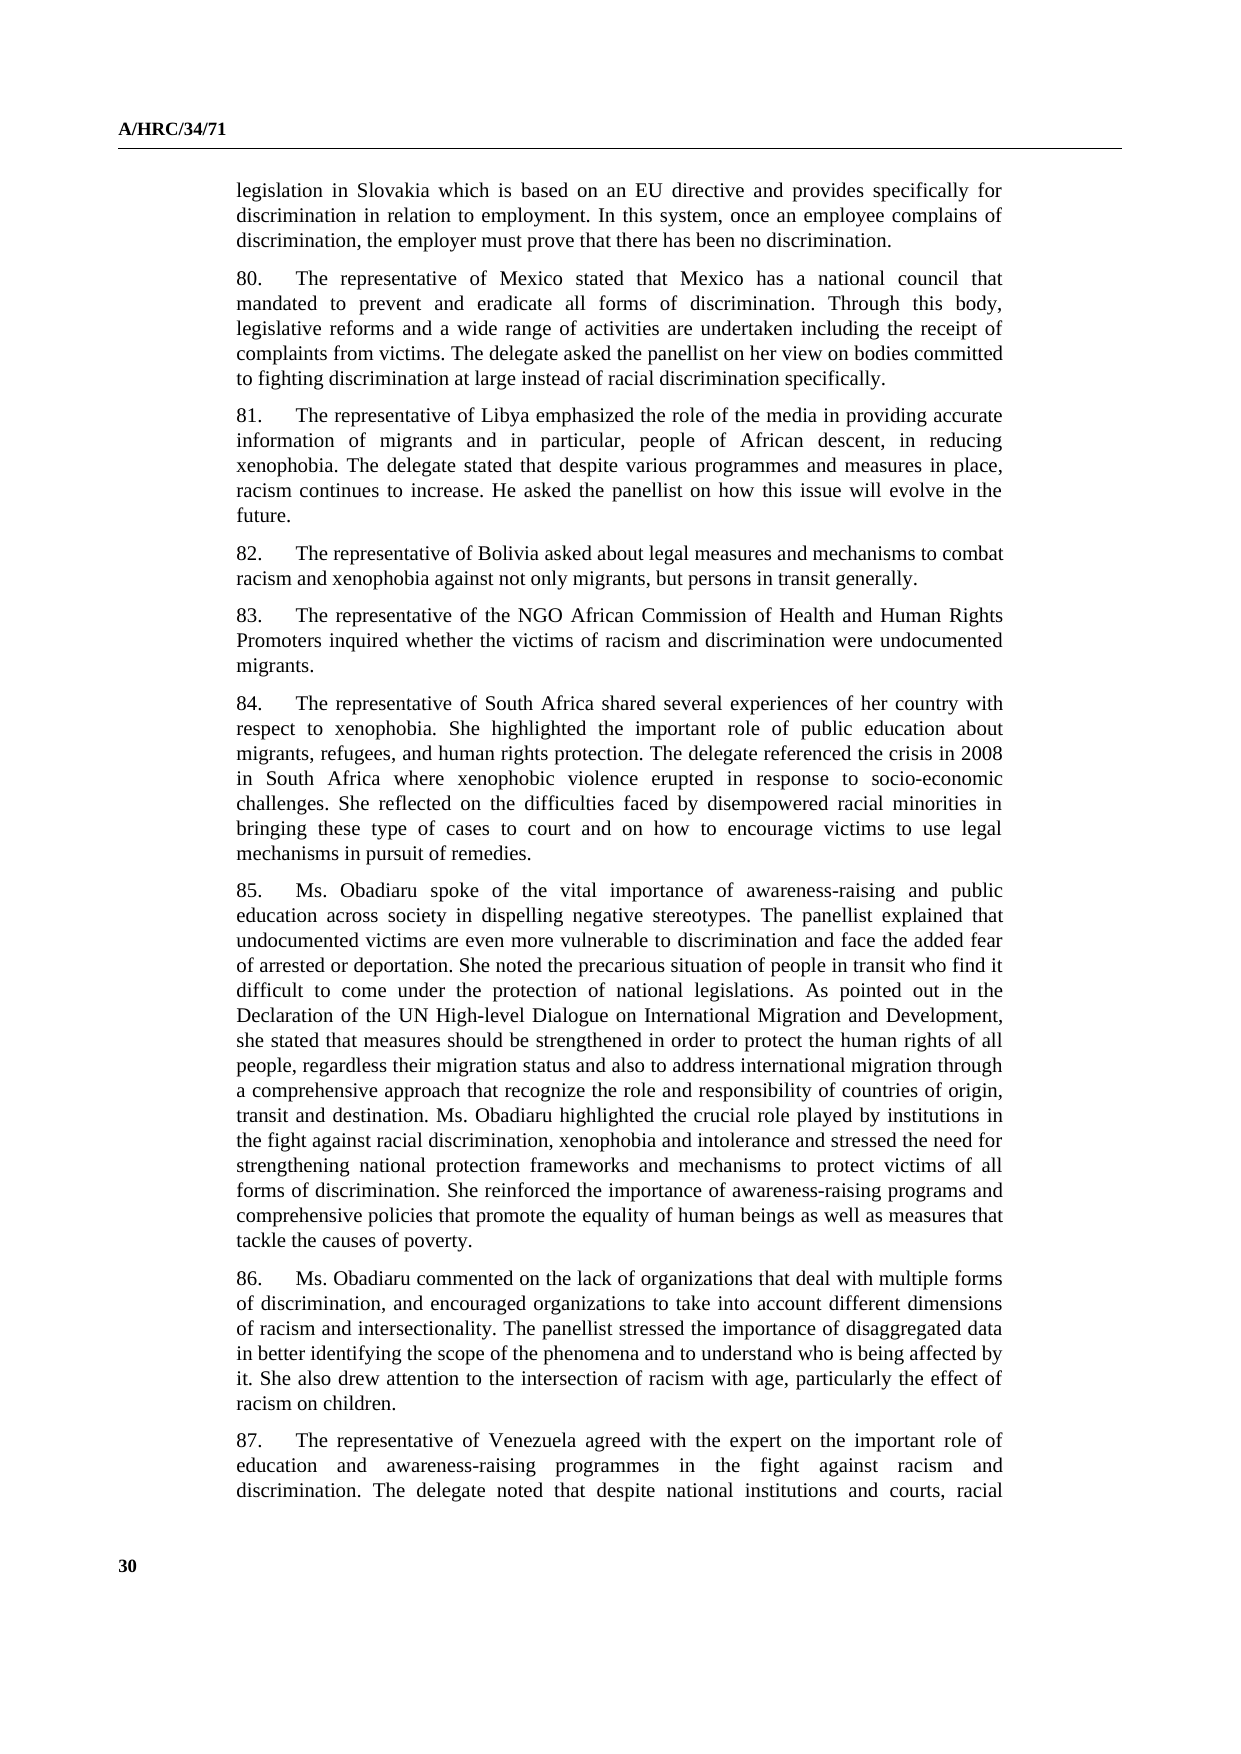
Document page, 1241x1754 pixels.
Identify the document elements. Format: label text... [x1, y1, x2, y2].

text 84. The representative of South Africa shared several experiences of her country with respect to xenophobia. She highlighted the important role of public education about migrants, refugees, and human rights protection. The delegate referenced the crisis in 2008 in South Africa where xenophobic violence erupted in response to socio-economic challenges. She reflected on the difficulties faced by disempowered racial minorities in bringing these type of cases to court and on how to encourage victims to use legal mechanisms in pursuit of remedies. [236, 690, 1004, 865]
text 80. The representative of Mexico stated that Mexico has a national council that mandated to prevent and eradicate all forms of discrimination. Through this body, legislative reforms and a wide range of activities are undertaken including the receipt of complaints from victims. The delegate asked the panellist on her view on bodies committed to fighting discrimination at large instead of racial discrimination specifically. [236, 265, 1004, 390]
text 81. The representative of Libya emphasized the role of the media in providing accurate information of migrants and in particular, people of African descent, in reducing xenophobia. The delegate stated that despite various programmes and measures in place, racism continues to increase. He asked the panellist on how this issue will evolve in the future. [236, 402, 1004, 527]
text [236, 177, 1004, 252]
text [236, 1427, 1004, 1502]
text 82. The representative of Bolivia asked about legal measures and mechanisms to combat racism and xenophobia against not only migrants, but persons in transit generally. [236, 540, 1004, 590]
text 85. Ms. Obadiaru spoke of the vital importance of awareness-raising and public education across society in dispelling negative stereotypes. The panellist explained that undocumented victims are even more vulnerable to discrimination and face the added fear of arrested or deportation. She noted the precarious situation of people in transit who find it difficult to come under the protection of national legislations. As pointed out in the Declaration of the UN High-level Dialogue on International Migration and Development, she stated that measures should be strengthened in order to protect the human rights of all people, regardless their migration status and also to address international migration through a comprehensive approach that recognize the role and responsibility of countries of origin, transit and destination. Ms. Obadiaru highlighted the crucial role played by institutions in the fight against racial discrimination, xenophobia and intolerance and stressed the need for strengthening national protection frameworks and mechanisms to protect victims of all forms of discrimination. She reinforced the importance of awareness-raising programs and comprehensive policies that promote the equality of human beings as well as measures that tackle the causes of poverty. [236, 877, 1004, 1252]
text 86. Ms. Obadiaru commented on the lack of organizations that deal with multiple forms of discrimination, and encouraged organizations to take into account different dimensions of racism and intersectionality. The panellist stressed the importance of disaggregated data in better identifying the scope of the phenomena and to understand who is being affected by it. She also drew attention to the intersection of racism with age, particularly the effect of racism on children. [236, 1265, 1004, 1415]
text 83. The representative of the NGO African Commission of Health and Human Rights Promoters inquired whether the victims of racism and discrimination were undocumented migrants. [236, 602, 1004, 677]
